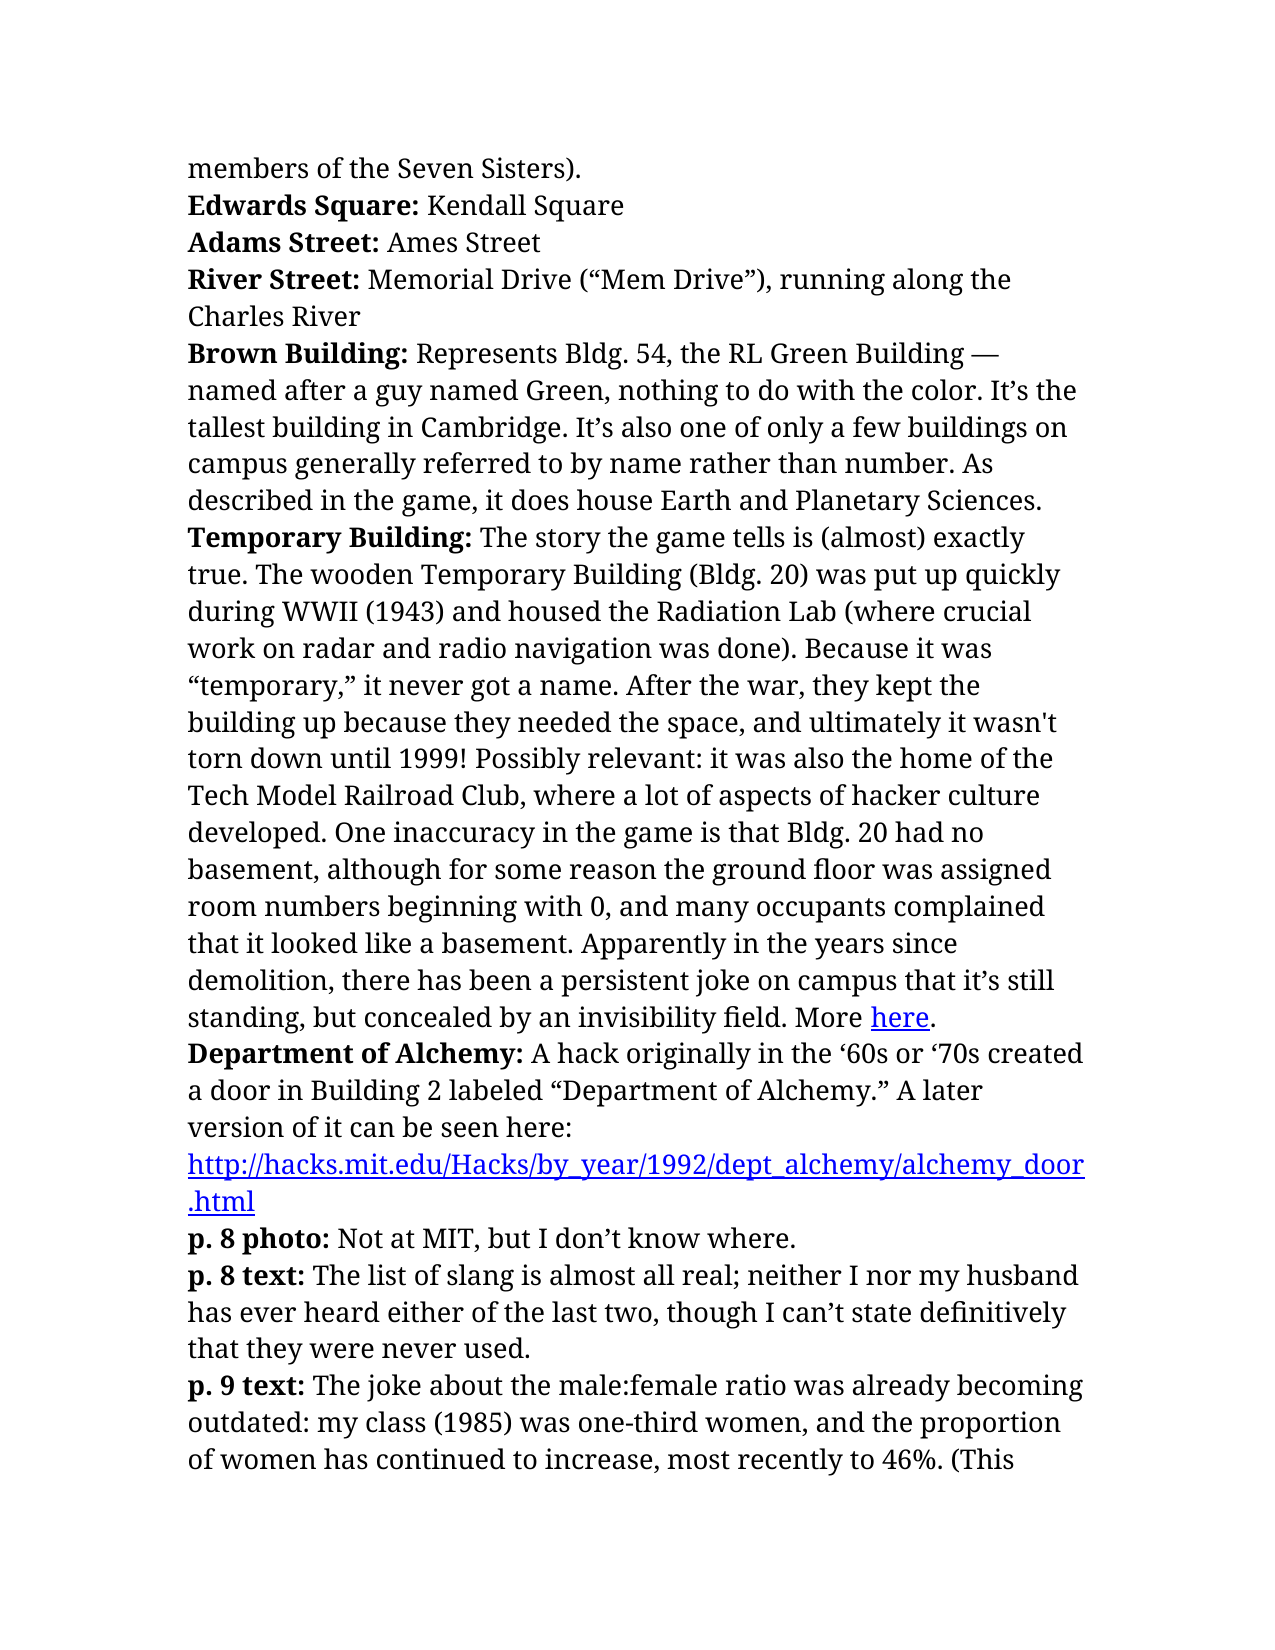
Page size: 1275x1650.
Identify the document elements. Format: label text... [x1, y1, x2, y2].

text Temporary Building: The story the game tells is (almost) exactly true. The wooden Temporary Building (Bldg. 20) was put up quickly during WWII (1943) and housed the Radiation Lab (where crucial work on radar and radio navigation was done). Because it was “temporary,” it never got a name. After the war, they kept the building up because they needed the space, and ultimately it wasn't torn down until 1999! Possibly relevant: it was also the home of the Tech Model Railroad Club, where a lot of aspects of hacker culture developed. One inaccuracy in the game is that Bldg. 20 had no basement, although for some reason the ground floor was assigned room numbers beginning with 0, and many occupants complained that it looked like a basement. Apparently in the years since demolition, there has been a persistent joke on campus that it’s still standing, but concealed by an invisibility field. More here. [187, 519, 1087, 1035]
text River Street: Memorial Drive (“Mem Drive”), running along the Charles River [187, 261, 1087, 334]
text p. 8 text: The list of slang is almost all real; neither I nor my husband has ever heard either of the last two, though I can’t state definitively that they were never used. [187, 1256, 1087, 1367]
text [187, 1367, 1087, 1477]
text Brown Building: Represents Bldg. 54, the RL Green Building — named after a guy named Green, nothing to do with the color. It’s the tallest building in Cambridge. It’s also one of only a few buildings on campus generally referred to by name rather than number. As described in the game, it does house Earth and Planetary Sciences. [187, 334, 1087, 519]
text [187, 150, 1087, 187]
text Edwards Square: Kendall Square [187, 187, 1087, 224]
text Department of Alchemy: A hack originally in the ‘60s or ‘70s created a door in Building 2 labeled “Department of Alchemy.” A later version of it can be seen here: http://hacks.mit.edu/Hacks/by_year/1992/dept_alchemy/alchemy_door.html [187, 1035, 1087, 1219]
text p. 8 photo: Not at MIT, but I don’t know where. [187, 1219, 1087, 1256]
text Adams Street: Ames Street [187, 224, 1087, 261]
